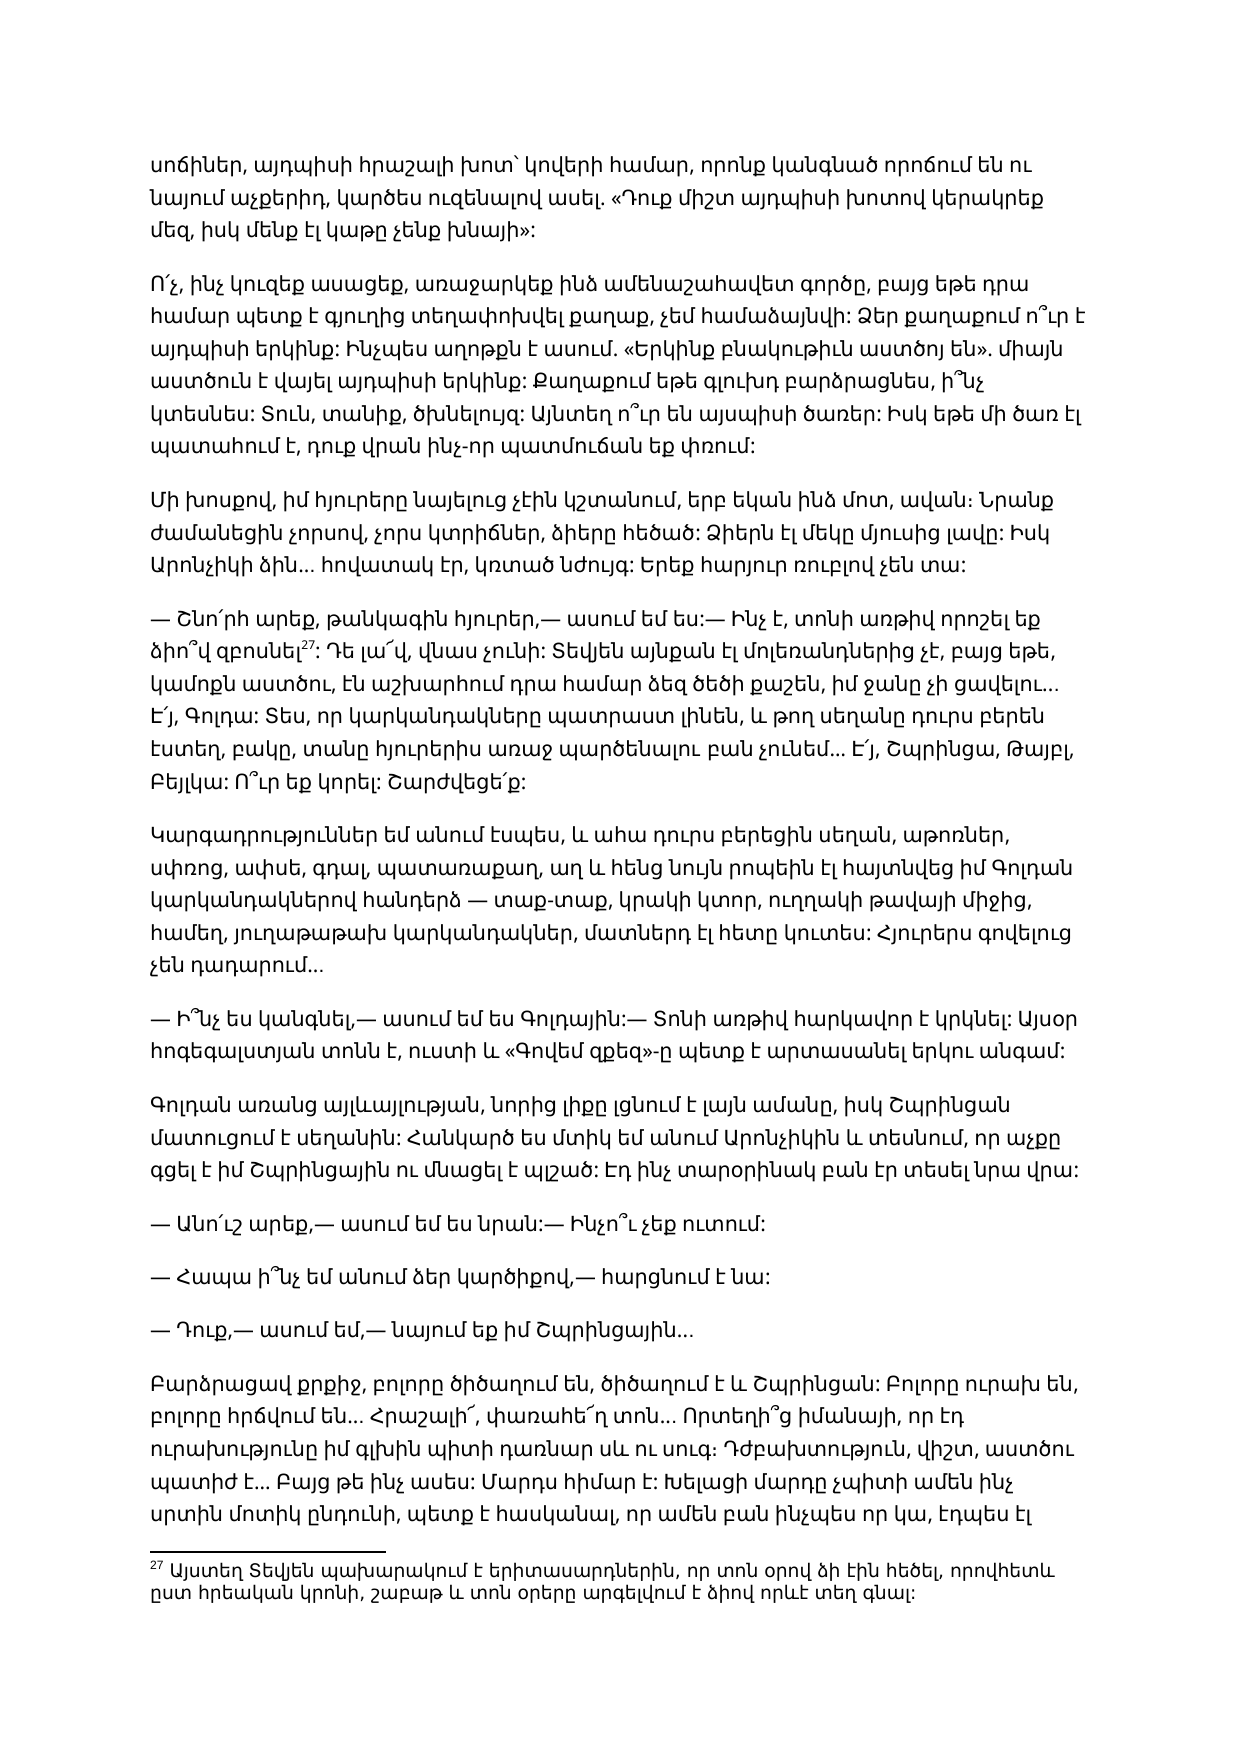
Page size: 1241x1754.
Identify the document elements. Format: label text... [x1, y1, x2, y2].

text — Դուք,— ասում եմ,— նայում եք իմ Շպրինցային... [150, 1316, 1090, 1344]
text — Շնո՛րհ արեք, թանկագին հյուրեր,— ասում եմ ես:— Ինչ է, տոնի առթիվ որոշել եք ձիո՞վ զբոսնել: Դե լա՜վ, վնաս չունի: Տեվյեն այնքան էլ մոլեռանդներից չէ, բայց եթե, կամոքն աստծու, էն աշխարհում դրա համար ձեզ ծեծի քաշեն, իմ ջանը չի ցավելու... Է՛յ, Գոլդա: Տես, որ կարկանդակները պատրաստ լինեն, և թող սեղանը դուրս բերեն էստեղ, բակը, տանը հյուրերիս առաջ պարծենալու բան չունեմ… Է՛յ, Շպրինցա, Թայբլ, Բեյլկա: Ո՞ւր եք կորել: Շարժվեցե՛ք: [150, 604, 1090, 795]
text Մի խոսքով, իմ հյուրերը նայելուց չէին կշտանում, երբ եկան ինձ մոտ, ավան։ Նրանք ժամանեցին չորսով, չորս կտրիճներ, ձիերը հեծած: Ձիերն էլ մեկը մյուսից լավը: Իսկ Արոնչիկի ձին... հովատակ էր, կռտած նժույգ: Երեք հարյուր ռուբլով չեն տա: [150, 485, 1090, 579]
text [150, 1369, 1090, 1528]
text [150, 150, 1090, 244]
text Գոլդան առանց այլևայլության, նորից լիքը լցնում է լայն ամանը, իսկ Շպրինցան մատուցում է սեղանին: Հանկարծ ես մտիկ եմ անում Արոնչիկին և տեսնում, որ աչքը գցել է իմ Շպրինցային ու մնացել է պլշած: Էդ ինչ տարօրինակ բան էր տեսել նրա վրա: [150, 1090, 1090, 1184]
text Կարգադրություններ եմ անում էսպես, և ահա դուրս բերեցին սեղան, աթոռներ, սփռոց, ափսե, գդալ, պատառաքաղ, աղ և հենց նույն րոպեին էլ հայտնվեց իմ Գոլդան կարկանդակներով հանդերձ — տաք-տաք, կրակի կտոր, ուղղակի թավայի միջից, համեղ, յուղաթաթախ կարկանդակներ, մատներդ էլ հետը կուտես: Հյուրերս գովելուց չեն դադարում... [150, 820, 1090, 979]
text — Հապա ի՞նչ եմ անում ձեր կարծիքով,— հարցնում է նա: [150, 1262, 1090, 1291]
text — Անո՛ւշ արեք,— ասում եմ ես նրան:— Ինչո՞ւ չեք ուտում: [150, 1209, 1090, 1237]
text Ո՛չ, ինչ կուզեք ասացեք, առաջարկեք ինձ ամենաշահավետ գործը, բայց եթե դրա համար պետք է գյուղից տեղափոխվել քաղաք, չեմ համաձայնվի: Ձեր քաղաքում ո՞ւր է այդպիսի երկինք: Ինչպես աղոթքն է ասում. «Երկինք բնակութիւն աստծոյ են». միայն աստծուն է վայել այդպիսի երկինք: Քաղաքում եթե գլուխդ բարձրացնես, ի՞նչ կտեսնես: Տուն, տանիք, ծխնելույզ: Այնտեղ ո՞ւր են այսպիսի ծառեր: Իսկ եթե մի ծառ էլ պատահում է, դուք վրան ինչ-որ պատմուճան եք փռում: [150, 269, 1090, 460]
text — Ի՞նչ ես կանգնել,— ասում եմ ես Գոլդային:— Տոնի առթիվ հարկավոր է կրկնել: Այսօր հոգեգալստյան տոնն է, ուստի և «Գովեմ զքեզ»-ը պետք է արտասանել երկու անգամ: [150, 1004, 1090, 1065]
